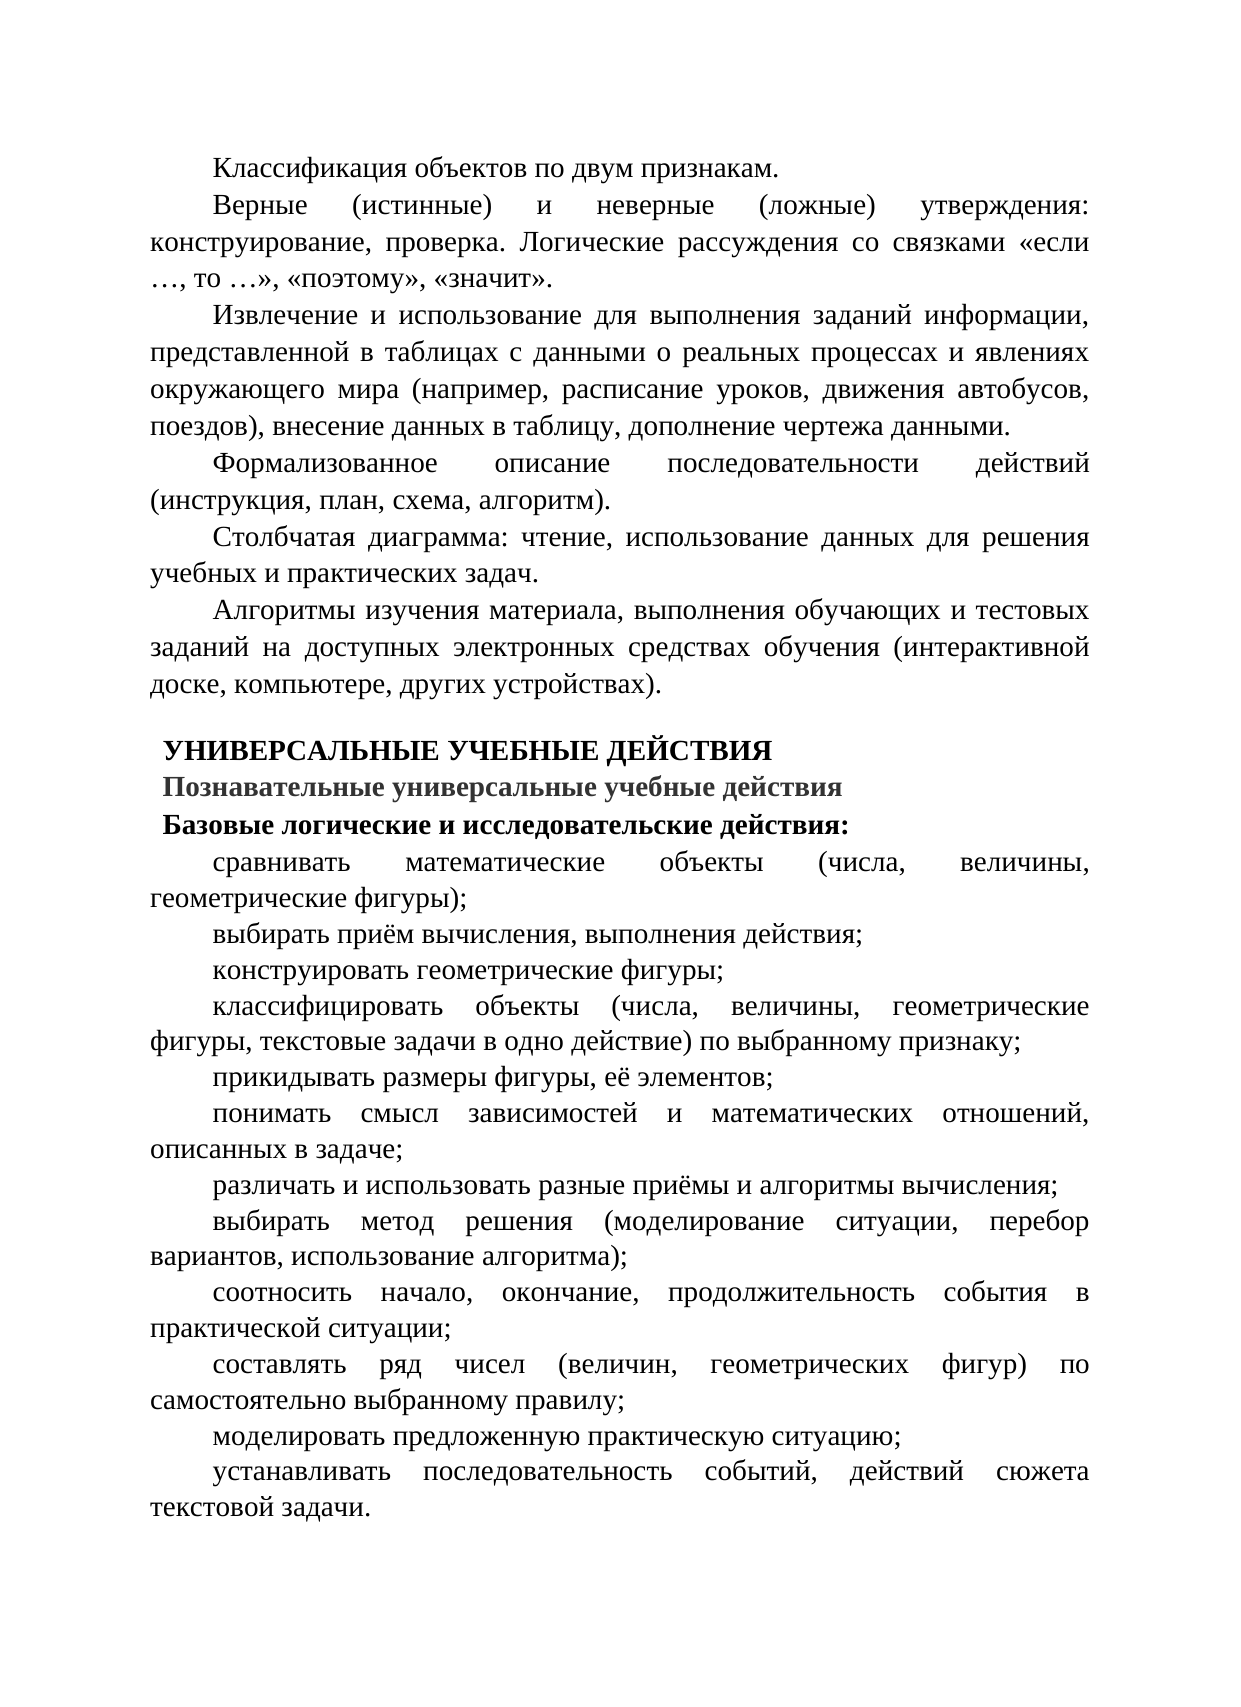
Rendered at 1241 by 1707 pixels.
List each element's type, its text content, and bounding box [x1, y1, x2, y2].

text моделировать предложенную практическую ситуацию; [150, 1418, 1090, 1451]
text Формализованное описание последовательности действий (инструкция, план, схема, алгоритм). [150, 445, 1090, 515]
text составлять ряд чисел (величин, геометрических фигур) по самостоятельно выбранному правилу; [150, 1346, 1090, 1415]
text Базовые логические и исследовательские действия: [162, 807, 1090, 841]
text УНИВЕРСАЛЬНЫЕ УЧЕБНЫЕ ДЕЙСТВИЯ [162, 733, 1090, 767]
text выбирать приём вычисления, выполнения действия; [150, 916, 1090, 949]
text конструировать геометрические фигуры; [150, 952, 1090, 985]
text устанавливать последовательность событий, действий сюжета текстовой задачи. [150, 1453, 1090, 1523]
text Классификация объектов по двум признакам. [150, 150, 1090, 183]
text Столбчатая диаграмма: чтение, использование данных для решения учебных и практических задач. [150, 519, 1090, 589]
text понимать смысл зависимостей и математических отношений, описанных в задаче; [150, 1095, 1090, 1164]
text соотносить начало, окончание, продолжительность события в практической ситуации; [150, 1274, 1090, 1344]
text Извлечение и использование для выполнения заданий информации, представленной в таблицах с данными о реальных процессах и явлениях окружающего мира (например, расписание уроков, движения автобусов, поездов), внесение данных в таблицу, дополнение чертежа данными. [150, 297, 1090, 442]
text различать и использовать разные приёмы и алгоритмы вычисления; [150, 1167, 1090, 1200]
text прикидывать размеры фигуры, её элементов; [150, 1059, 1090, 1093]
text Верные (истинные) и неверные (ложные) утверждения: конструирование, проверка. Логические рассуждения со связками «если …, то …», «поэтому», «значит». [150, 187, 1090, 294]
text сравнивать математические объекты (числа, величины, геометрические фигуры); [150, 844, 1090, 914]
text Алгоритмы изучения материала, выполнения обучающих и тестовых заданий на доступных электронных средствах обучения (интерактивной доске, компьютере, других устройствах). [150, 592, 1090, 700]
text классифицировать объекты (числа, величины, геометрические фигуры, текстовые задачи в одно действие) по выбранному признаку; [150, 988, 1090, 1057]
text Познавательные универсальные учебные действия [162, 769, 1090, 802]
text выбирать метод решения (моделирование ситуации, перебор вариантов, использование алгоритма); [150, 1203, 1090, 1272]
